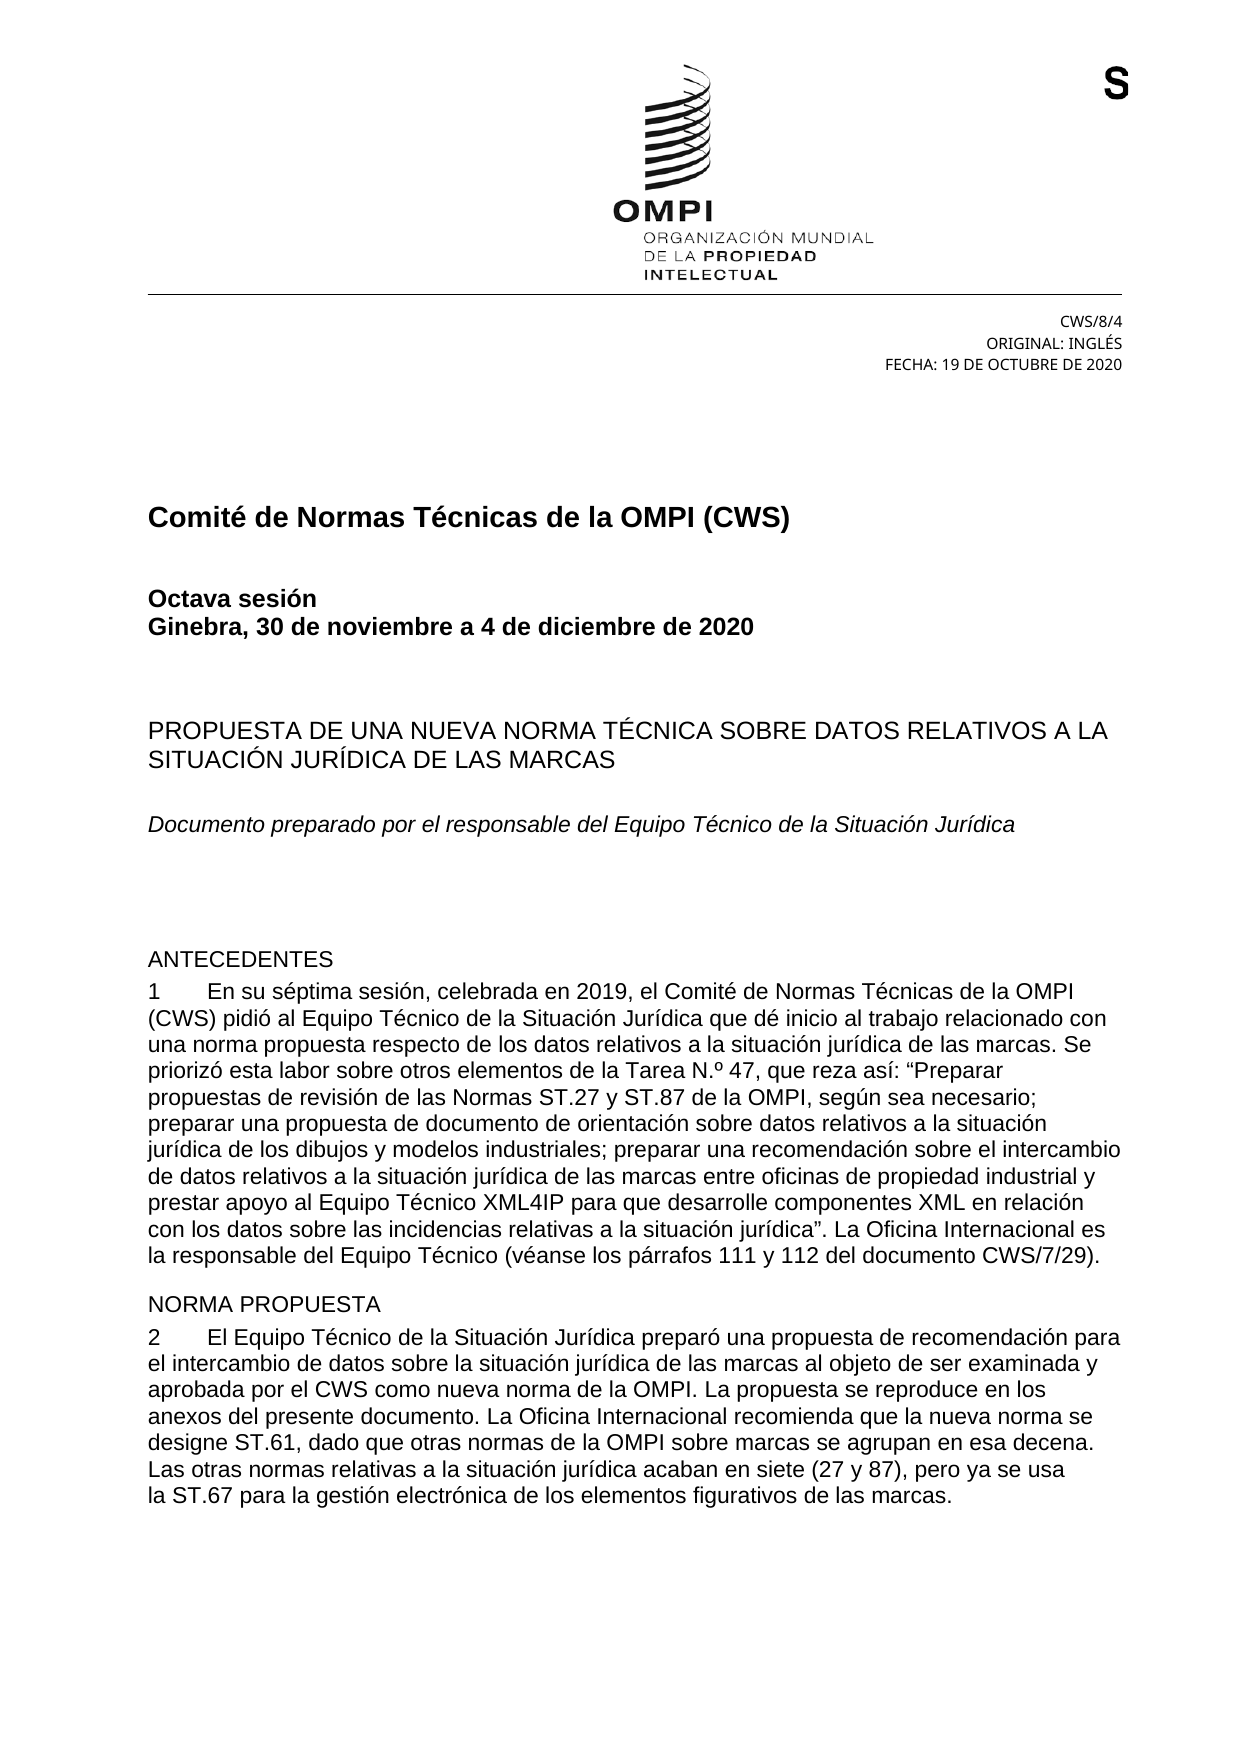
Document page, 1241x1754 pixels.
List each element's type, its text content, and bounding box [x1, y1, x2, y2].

subtitle Comité de Normas Técnicas de la OMPI (CWS) [148, 500, 1122, 533]
list En su séptima sesión, celebrada en 2019, el Comité de Normas Técnicas de la OMPI (CWS) pidió al Equipo Técnico de la Situación Jurídica que dé inicio al trabajo relacionado con una norma propuesta respecto de los datos relativos a la situación jurídica de las marcas. Se priorizó esta labor sobre otros elementos de la Tarea N.º 47, que reza así: “Preparar propuestas de revisión de las Normas ST.27 y ST.87 de la OMPI, según sea necesario; preparar una propuesta de documento de orientación sobre datos relativos a la situación jurídica de los dibujos y modelos industriales; preparar una recomendación sobre el intercambio de datos relativos a la situación jurídica de las marcas entre oficinas de propiedad industrial y prestar apoyo al Equipo Técnico XML4IP para que desarrolle componentes XML en relación con los datos sobre las incidencias relativas a la situación jurídica”. La Oficina Internacional es la responsable del Equipo Técnico (véanse los párrafos 111 y 112 del documento CWS/7/29). [148, 978, 1122, 1268]
text PROPUESTA DE UNA NUEVA NORMA TÉCNICA SOBRE DATOS RELATIVOS A LA SITUACIÓN JURÍDICA DE LAS MARCAS [148, 716, 1122, 773]
subtitle ANTECEDENTES [148, 946, 1122, 972]
text Ginebra, 30 de noviembre a 4 de diciembre de 2020 [148, 612, 1122, 641]
text Octava sesión [148, 583, 1122, 612]
list El Equipo Técnico de la Situación Jurídica preparó una propuesta de recomendación para el intercambio de datos sobre la situación jurídica de las marcas al objeto de ser examinada y aprobada por el CWS como nueva norma de la OMPI. La propuesta se reproduce en los anexos del presente documento. La Oficina Internacional recomienda que la nueva norma se designe ST.61, dado que otras normas de la OMPI sobre marcas se agrupan en esa decena. Las otras normas relativas a la situación jurídica acaban en siete (27 y 87), pero ya se usa la ST.67 para la gestión electrónica de los elementos figurativos de las marcas. [148, 1324, 1122, 1508]
text Documento preparado por el responsable del Equipo Técnico de la Situación Jurídica [148, 811, 1122, 837]
text fecha: 19 DE OCTUBRE DE 2020 [148, 354, 1122, 375]
text CWS/8/4 [148, 295, 1122, 332]
text ORIGINAL: INGLÉS [148, 332, 1122, 354]
subtitle NORMA PROPUESTA [148, 1291, 1122, 1317]
picture [611, 59, 1129, 281]
